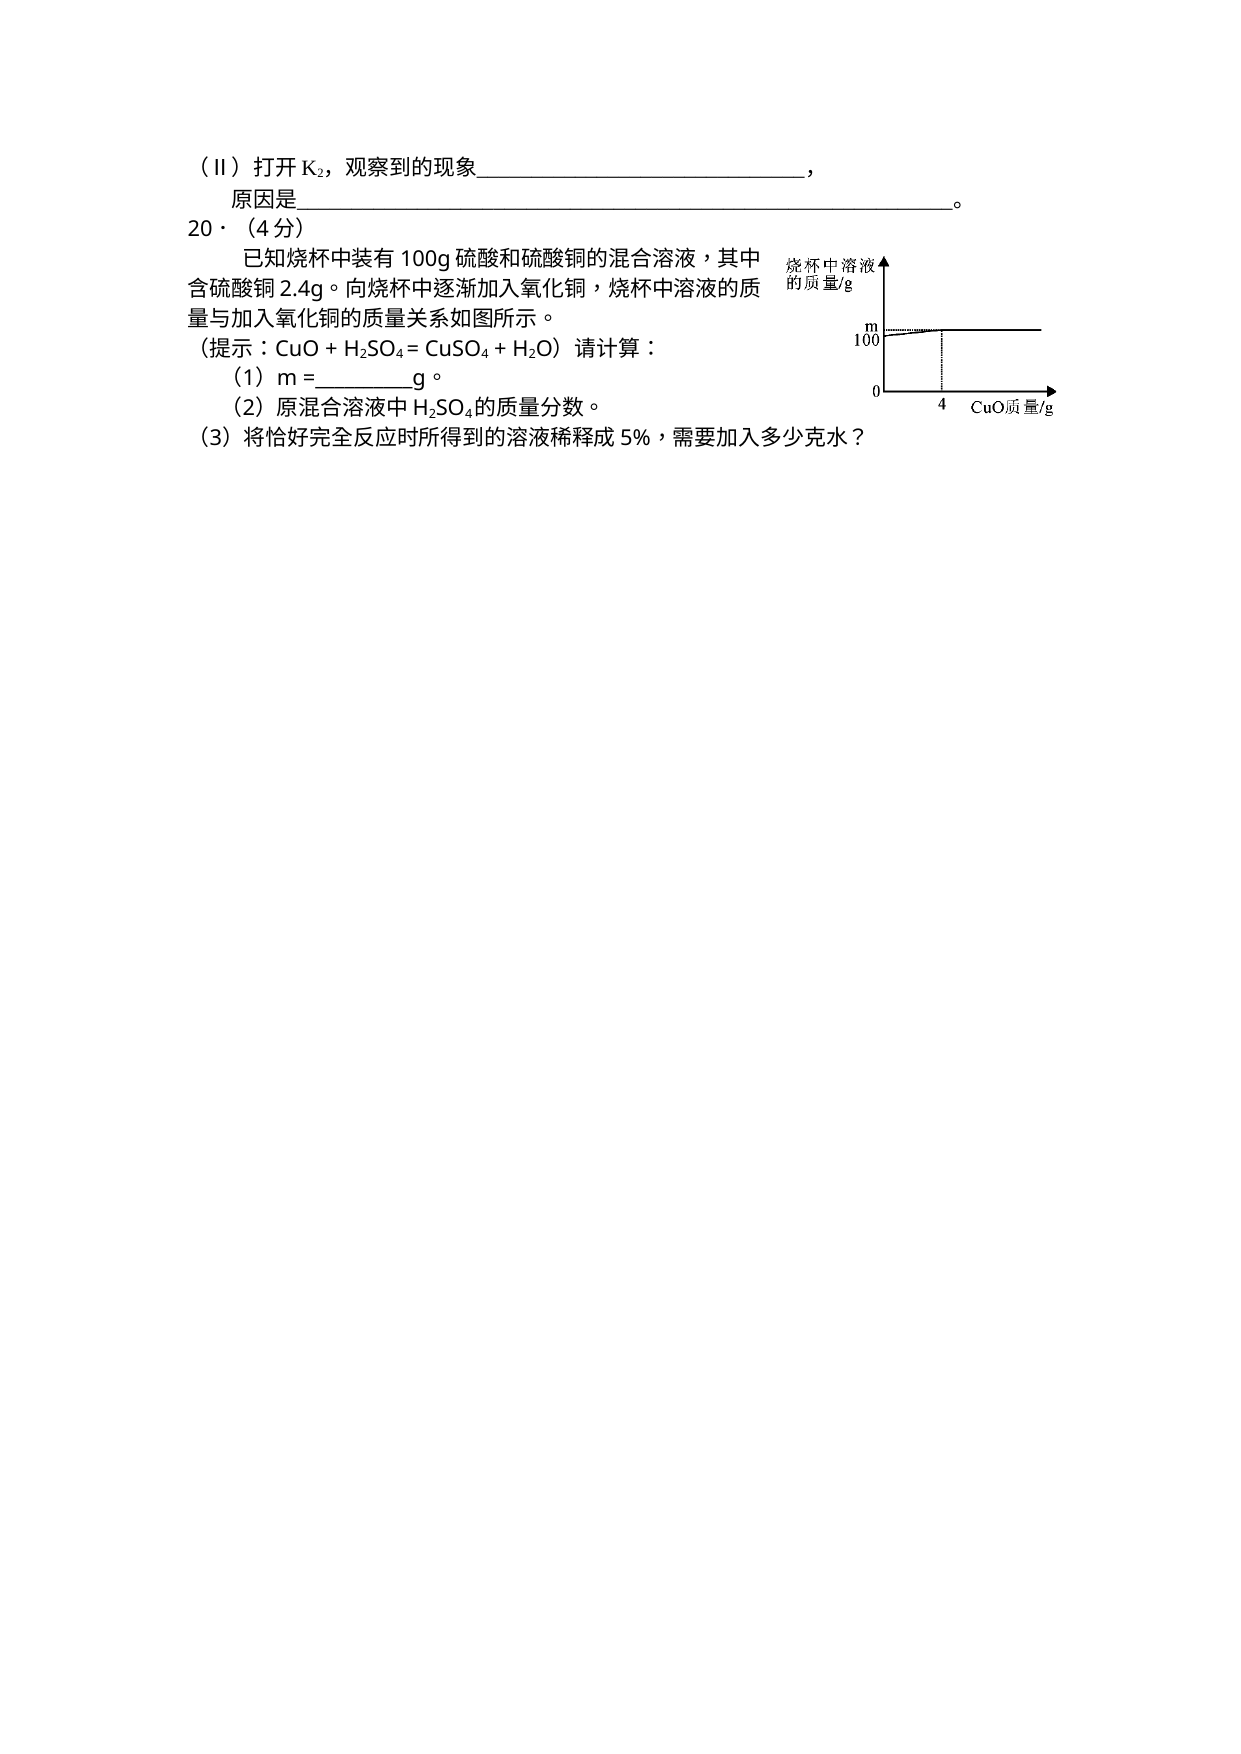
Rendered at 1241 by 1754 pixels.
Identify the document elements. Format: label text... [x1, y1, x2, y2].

text 20．（4分） [187, 213, 1053, 243]
text 已知烧杯中装有100g硫酸和硫酸铜的混合溶液，其中含硫酸铜2.4g。向烧杯中逐渐加入氧化铜，烧杯中溶液的质量与加入氧化铜的质量关系如图所示。 [187, 243, 1053, 332]
text （提示：CuO + H2SO4 = CuSO4 + H2O）请计算： [187, 332, 785, 362]
text 原因是____________________________________________________________。 [187, 182, 1053, 213]
text （2）原混合溶液中H2SO4的质量分数。 [187, 392, 1053, 422]
text （3）将恰好完全反应时所得到的溶液稀释成5%，需要加入多少克水？ [187, 422, 1053, 452]
text （1）m =__________g。 [187, 362, 785, 392]
text （Ⅱ）打开K2，观察到的现象______________________________， [187, 150, 1053, 182]
